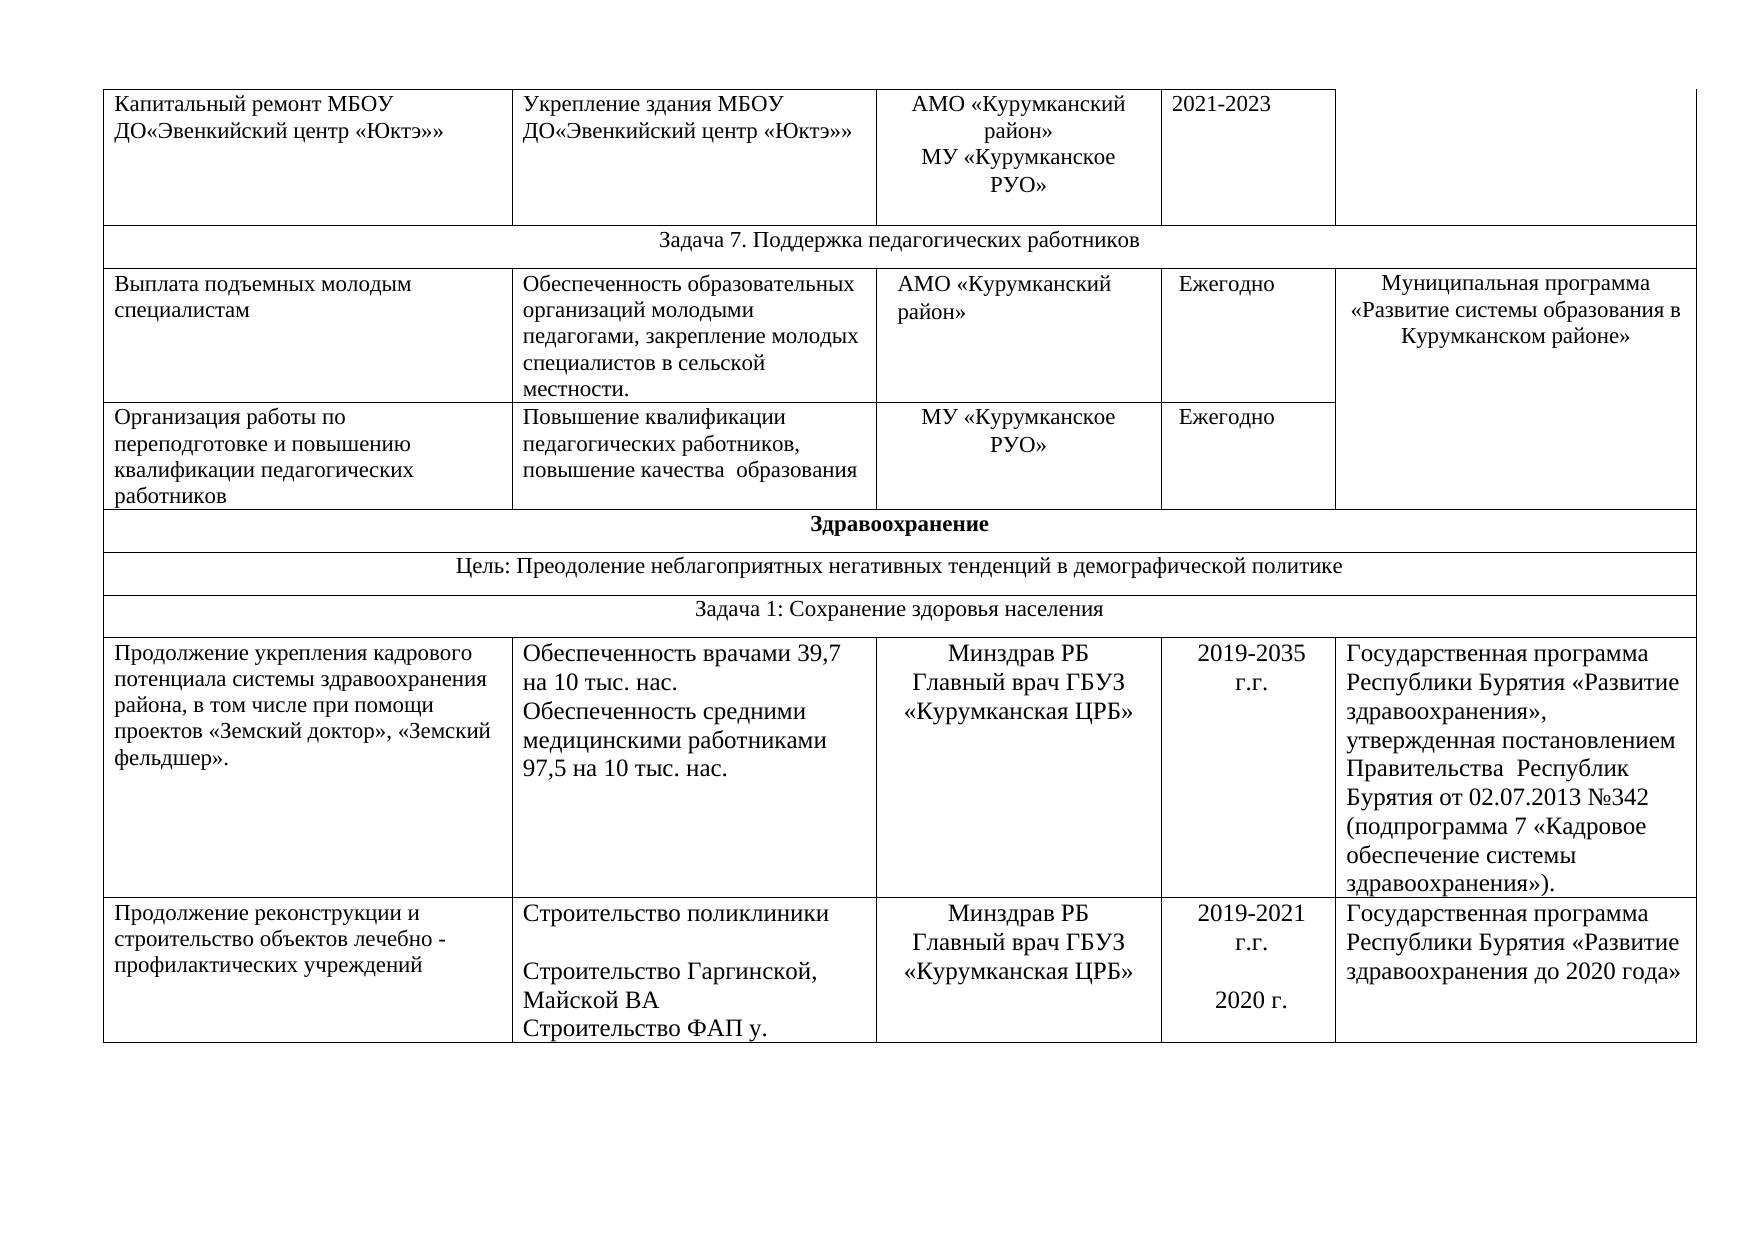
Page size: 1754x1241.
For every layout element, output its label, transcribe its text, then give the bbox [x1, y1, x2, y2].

table_cell 2019-2035 г.г. [1162, 638, 1335, 897]
table_cell Задача 7. Поддержка педагогических работников [104, 226, 1696, 268]
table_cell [513, 898, 876, 1042]
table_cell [1336, 898, 1696, 1042]
table_cell Муниципальная программа «Развитие системы образования в Курумканском районе» [1336, 269, 1696, 509]
table_cell Выплата подъемных молодым специалистам [104, 269, 512, 402]
table_cell Укрепление здания МБОУ ДО«Эвенкийский центр «Юктэ»» [513, 90, 876, 225]
table_cell Организация работы по переподготовке и повышению квалификации педагогических работников [104, 403, 512, 509]
table_cell АМО «Курумканский район» [877, 269, 1161, 402]
table_cell Задача 1: Сохранение здоровья населения [104, 596, 1696, 637]
table_cell Цель: Преодоление неблагоприятных негативных тенденций в демографической политике [104, 553, 1696, 594]
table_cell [104, 898, 512, 1042]
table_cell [1162, 898, 1335, 1042]
table_cell Продолжение укрепления кадрового потенциала системы здравоохранения района, в том числе при помощи проектов «Земский доктор», «Земский фельдшер». [104, 638, 512, 897]
table_cell Ежегодно [1162, 269, 1335, 402]
table_cell Здравоохранение [104, 510, 1696, 552]
table_cell Капитальный ремонт МБОУ ДО«Эвенкийский центр «Юктэ»» [104, 90, 512, 225]
table_cell Обеспеченность врачами 39,7 на 10 тыс. нас. Обеспеченность средними медицинскими работниками 97,5 на 10 тыс. нас. [513, 638, 876, 897]
table_cell Обеспеченность образовательных организаций молодыми педагогами, закрепление молодых специалистов в сельской местности. [513, 269, 876, 402]
table_cell Государственная программа Республики Бурятия «Развитие здравоохранения», утвержденная постановлением Правительства Республик Бурятия от 02.07.2013 №342 (подпрограмма 7 «Кадровое обеспечение системы здравоохранения»). [1336, 638, 1696, 897]
table_cell Минздрав РБ Главный врач ГБУЗ «Курумканская ЦРБ» [877, 638, 1161, 897]
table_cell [877, 898, 1161, 1042]
table_cell АМО «Курумканский район» МУ «Курумканское РУО» [877, 90, 1161, 225]
table_cell Ежегодно [1162, 403, 1335, 509]
table_cell МУ «Курумканское РУО» [877, 403, 1161, 509]
table_cell Повышение квалификации педагогических работников, повышение качества образования [513, 403, 876, 509]
table_cell 2021-2023 [1162, 90, 1335, 225]
